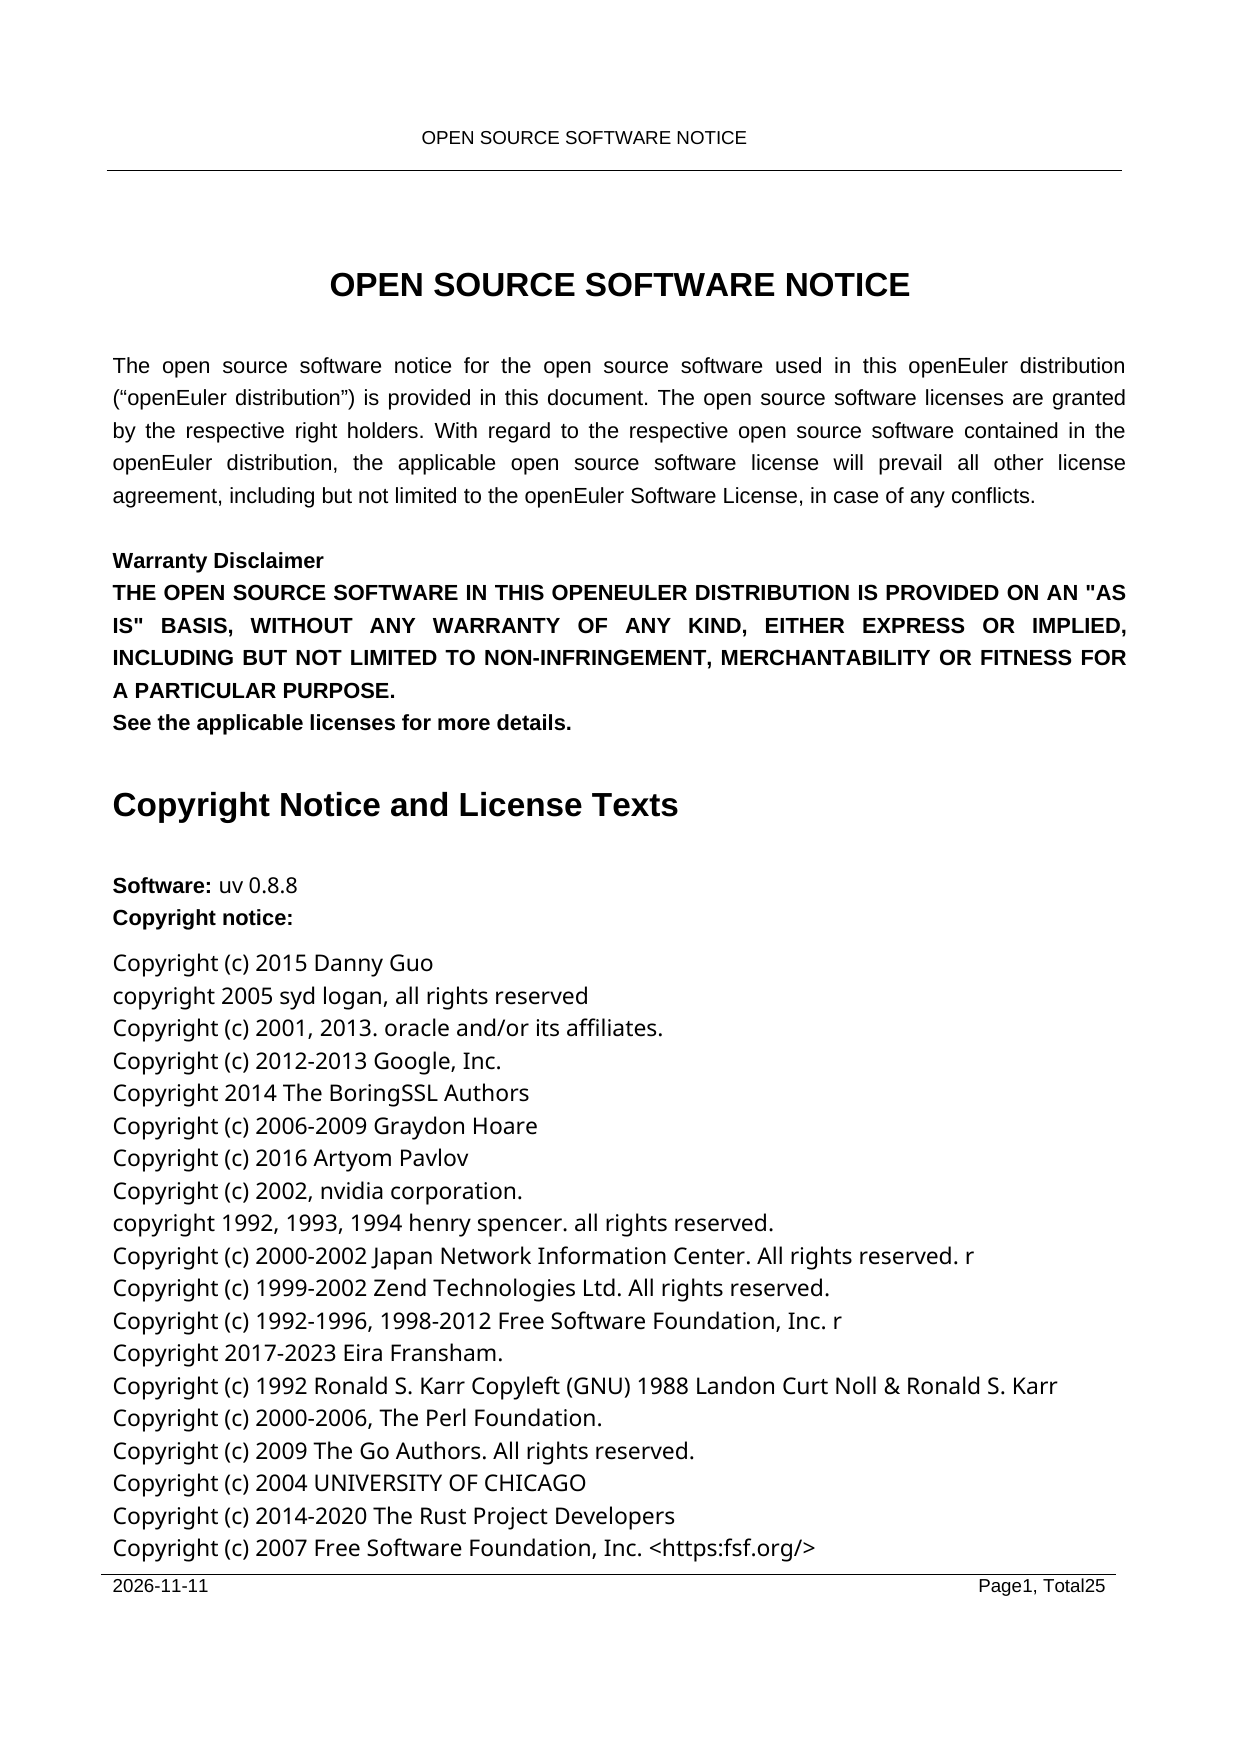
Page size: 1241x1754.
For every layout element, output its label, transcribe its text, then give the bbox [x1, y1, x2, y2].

text The open source software notice for the open source software used in this openEuler distribution (“openEuler distribution”) is provided in this document. The open source software licenses are granted by the respective right holders. With regard to the respective open source software contained in the openEuler distribution, the applicable open source software license will prevail all other license agreement, including but not limited to the openEuler Software License, in case of any conflicts. [112, 349, 1128, 511]
text Warranty Disclaimer [112, 544, 1128, 576]
text Copyright Notice and License Texts [112, 771, 1128, 836]
text THE OPEN SOURCE SOFTWARE IN THIS OPENEULER DISTRIBUTION IS PROVIDED ON AN "AS IS" BASIS, WITHOUT ANY WARRANTY OF ANY KIND, EITHER EXPRESS OR IMPLIED, INCLUDING BUT NOT LIMITED TO NON-INFRINGEMENT, MERCHANTABILITY OR FITNESS FOR A PARTICULAR PURPOSE. See the applicable licenses for more details. [112, 576, 1128, 739]
title Software: uv 0.8.8 [112, 869, 1128, 901]
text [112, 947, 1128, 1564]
text OPEN SOURCE SOFTWARE NOTICE [112, 251, 1128, 316]
text Copyright notice: [112, 901, 1128, 934]
